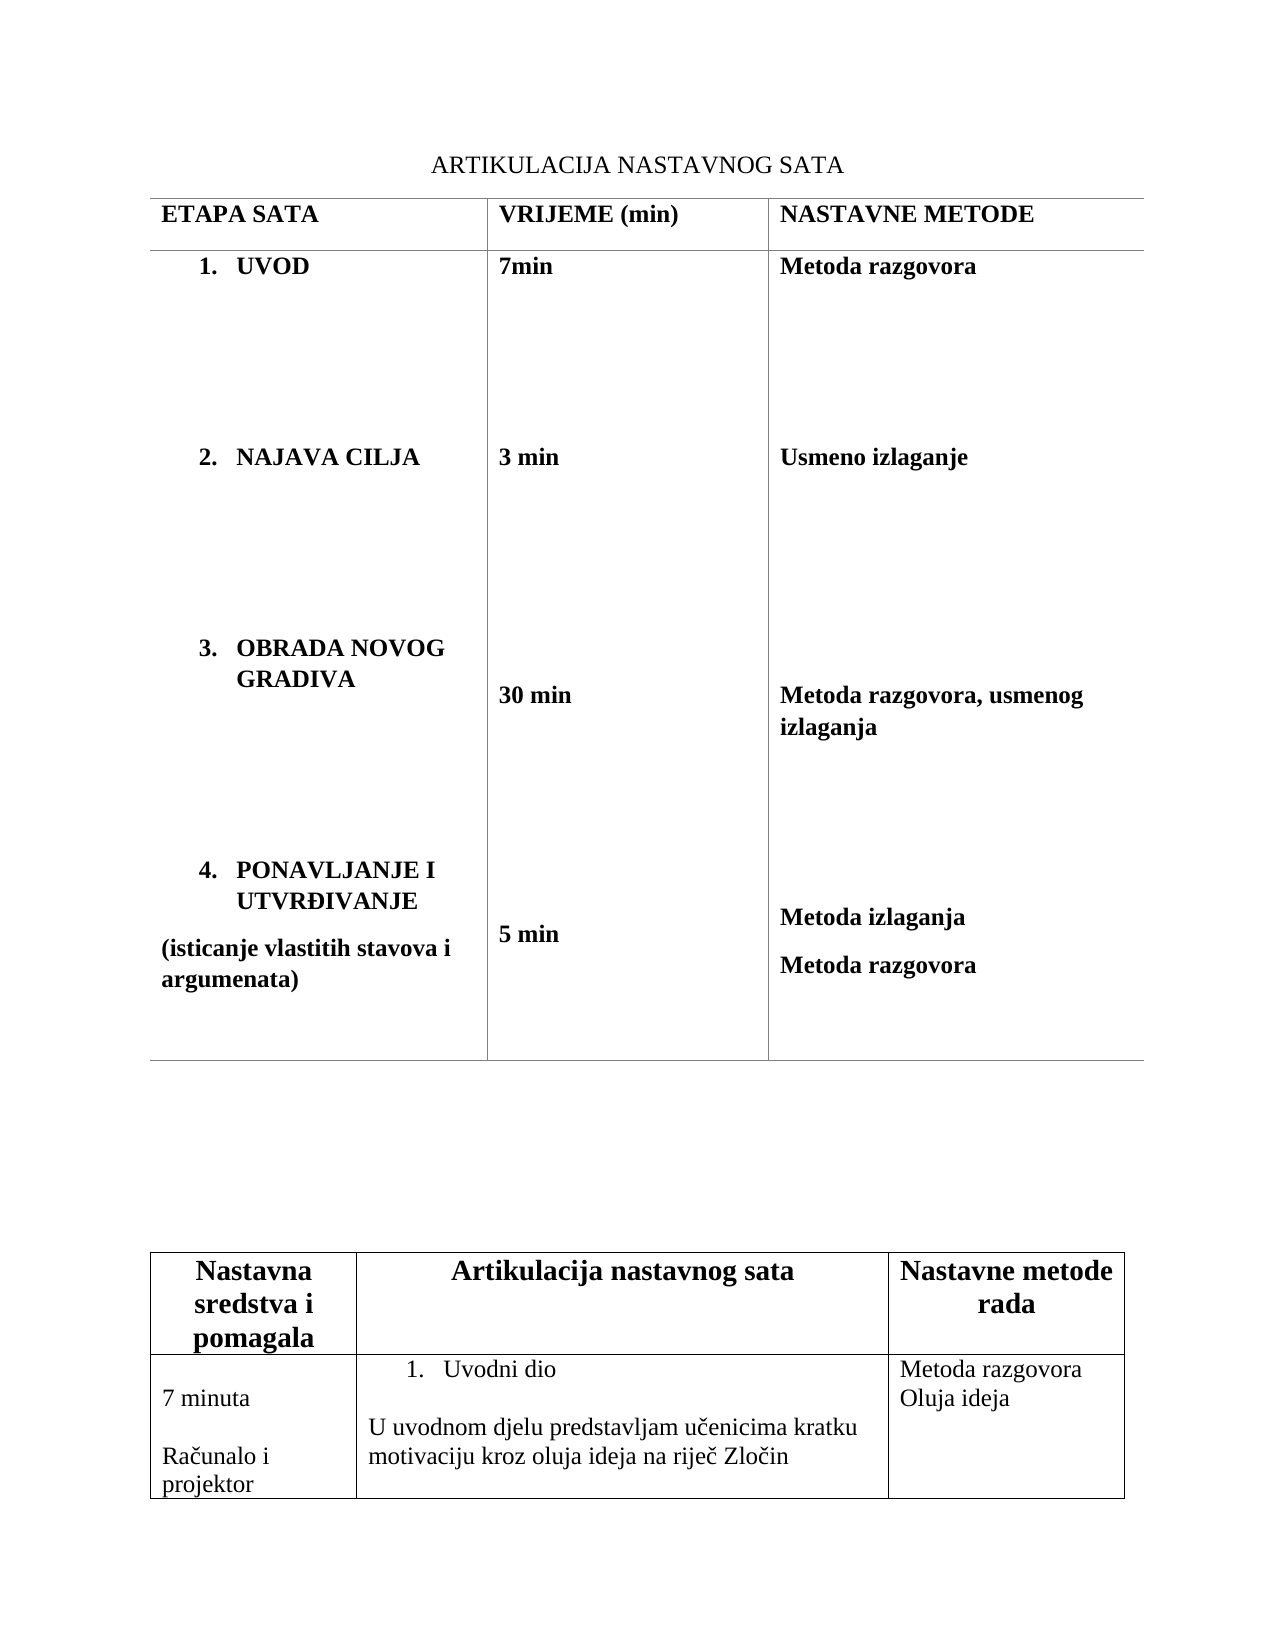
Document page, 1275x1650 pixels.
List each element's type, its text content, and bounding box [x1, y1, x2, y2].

table_cell UVOD NAJAVA CILJA OBRADA NOVOG GRADIVA PONAVLJANJE I UTVRĐIVANJE (isticanje vlastitih stavova i argumenata) [150, 251, 487, 1060]
table_header NASTAVNE METODE [769, 199, 1144, 250]
text ARTIKULACIJA NASTAVNOG SATA [150, 150, 1125, 179]
table_cell 7min 3 min 30 min 5 min [488, 251, 768, 1060]
table_cell Metoda razgovora Usmeno izlaganje Metoda razgovora, usmenog izlaganja Metoda izlaganja Metoda razgovora [769, 251, 1144, 1060]
table_header VRIJEME (min) [488, 199, 768, 250]
table_header Nastavne metode rada [889, 1253, 1124, 1353]
table_header Artikulacija nastavnog sata [357, 1253, 888, 1353]
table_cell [889, 1355, 1124, 1498]
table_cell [357, 1355, 888, 1498]
table_header ETAPA SATA [150, 199, 487, 250]
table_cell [151, 1355, 356, 1498]
table_header Nastavna sredstva i pomagala [151, 1253, 356, 1353]
